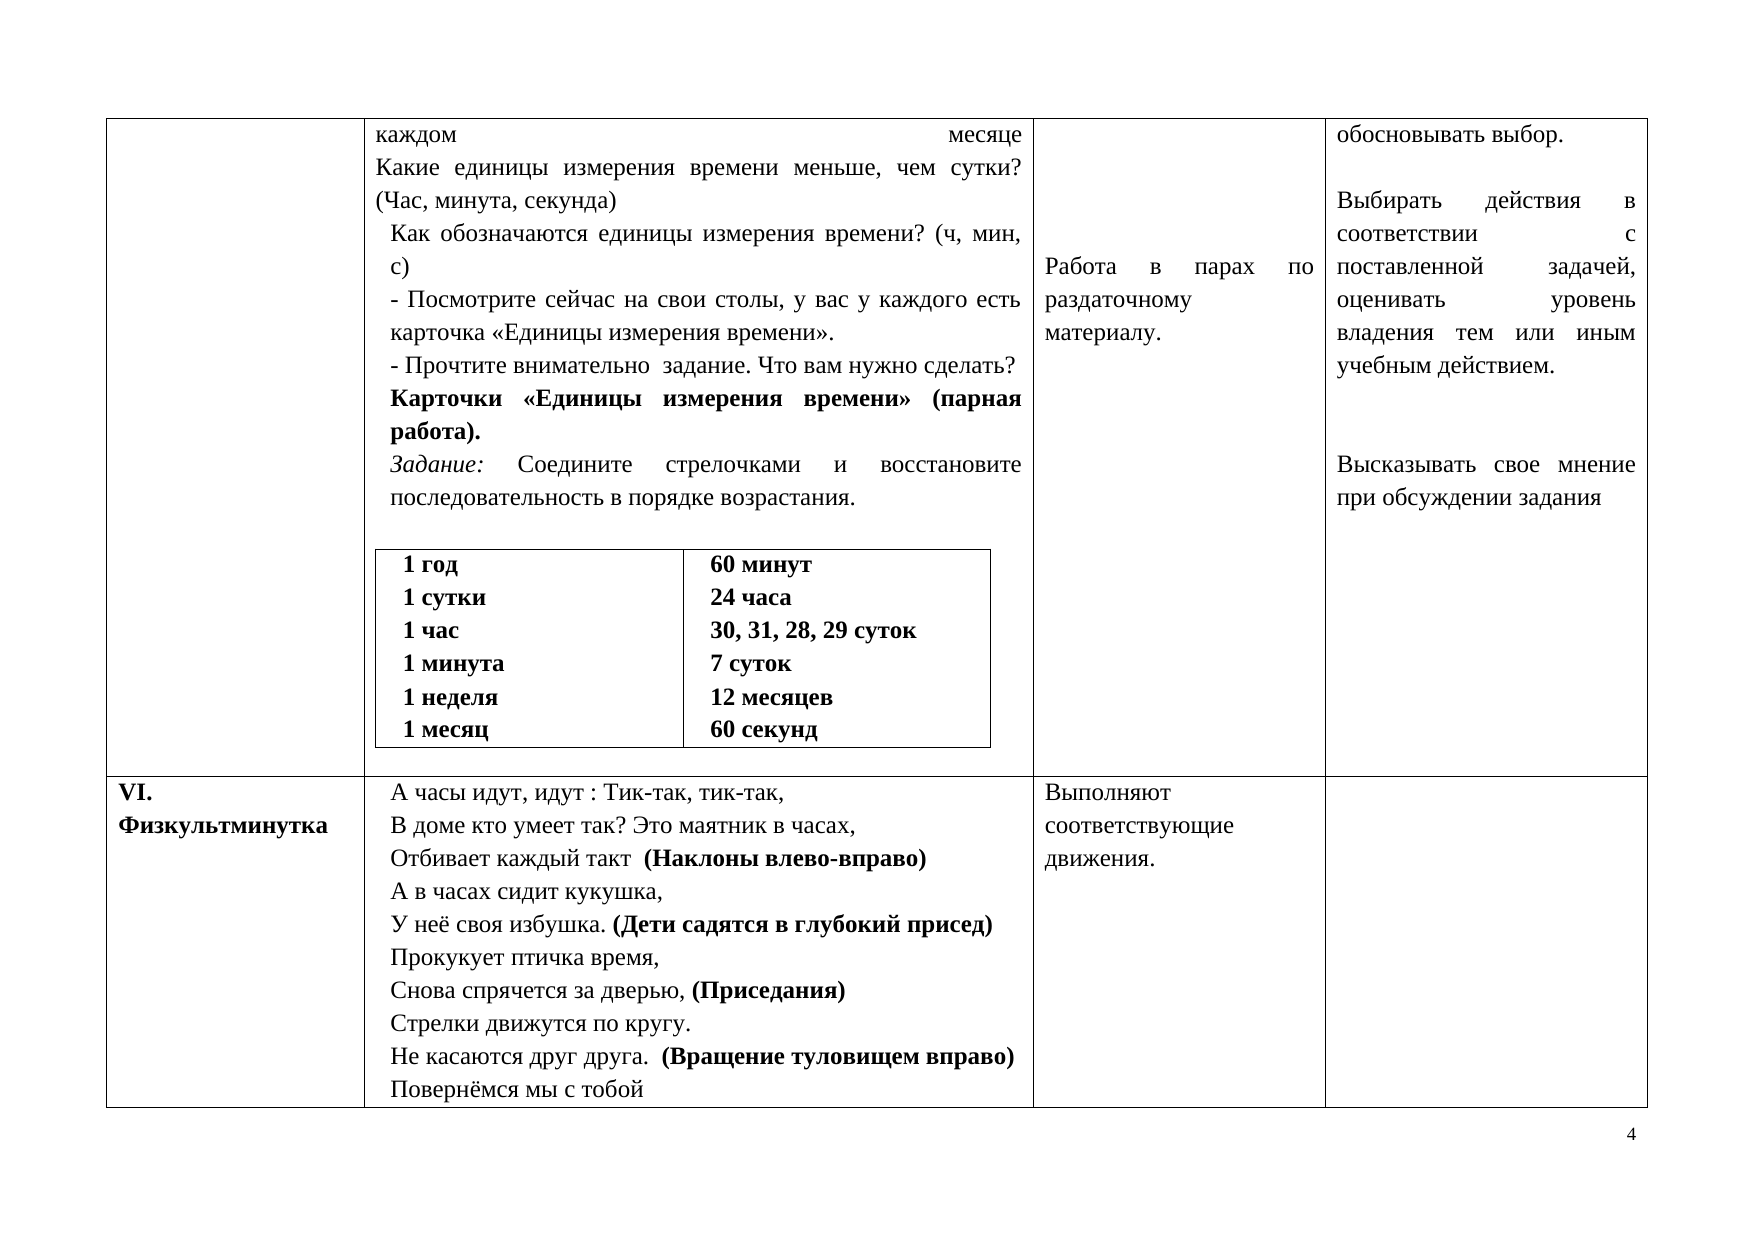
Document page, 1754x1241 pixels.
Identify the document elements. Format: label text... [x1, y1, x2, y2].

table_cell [1034, 777, 1325, 1107]
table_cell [1326, 119, 1647, 776]
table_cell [1034, 119, 1325, 776]
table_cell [365, 777, 1033, 1107]
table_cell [107, 119, 364, 776]
table_cell VI. Физкультминутка [107, 777, 364, 1107]
table_cell [1326, 777, 1647, 1107]
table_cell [365, 119, 1033, 776]
